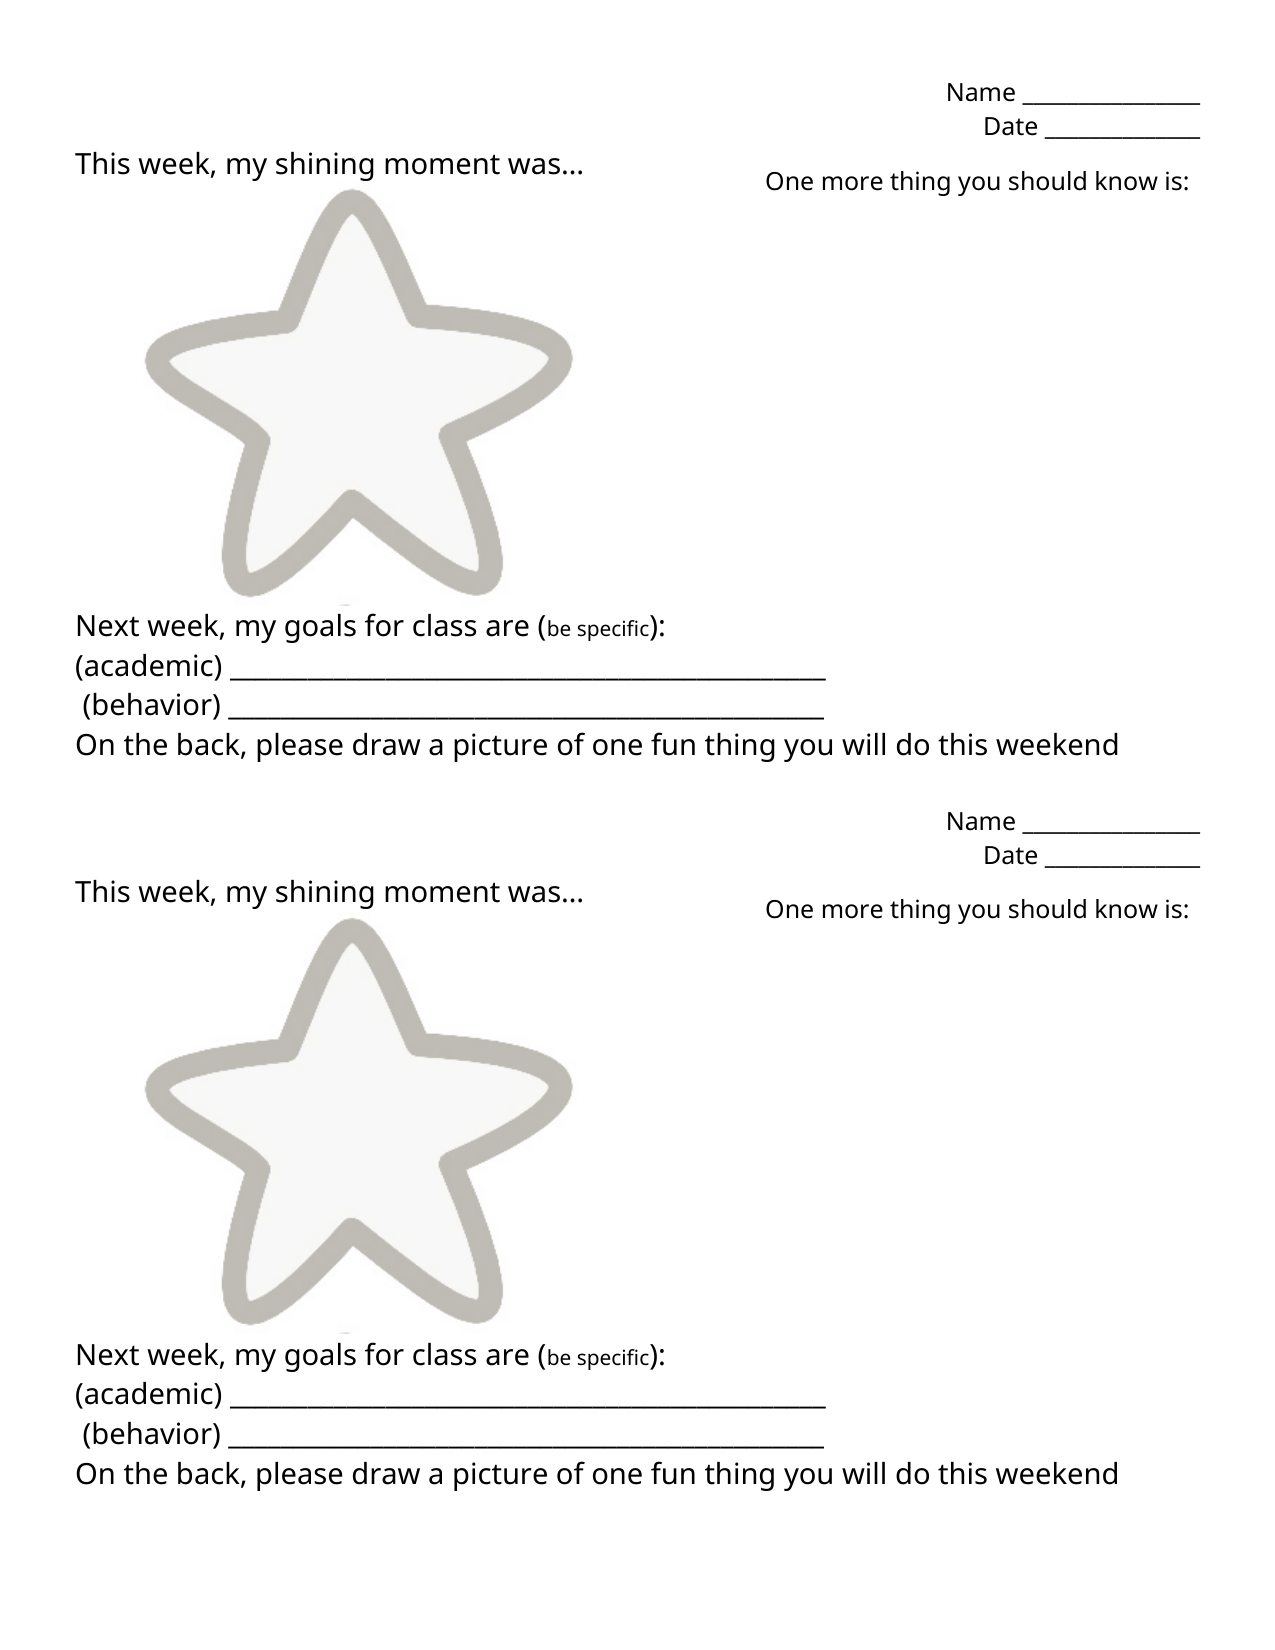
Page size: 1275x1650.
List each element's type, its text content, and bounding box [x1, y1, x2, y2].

text Date ______________ [75, 838, 1200, 872]
text (academic) ______________________________________________ [75, 645, 1200, 684]
text Name ________________ [75, 804, 1200, 838]
text On the back, please draw a picture of one fun thing you will do this weekend [75, 724, 1200, 764]
text Next week, my goals for class are (be specific): [75, 1334, 1200, 1373]
text This week, my shining moment was… [75, 143, 1200, 183]
text This week, my shining moment was… [75, 872, 1200, 911]
text Name ________________ [75, 75, 1200, 109]
text Next week, my goals for class are (be specific): [75, 605, 1200, 645]
text (behavior) ______________________________________________ [75, 1413, 1200, 1453]
text (behavior) ______________________________________________ [75, 684, 1200, 724]
text Date ______________ [75, 109, 1200, 143]
text On the back, please draw a picture of one fun thing you will do this weekend [75, 1453, 1200, 1493]
text (academic) ______________________________________________ [75, 1373, 1200, 1413]
